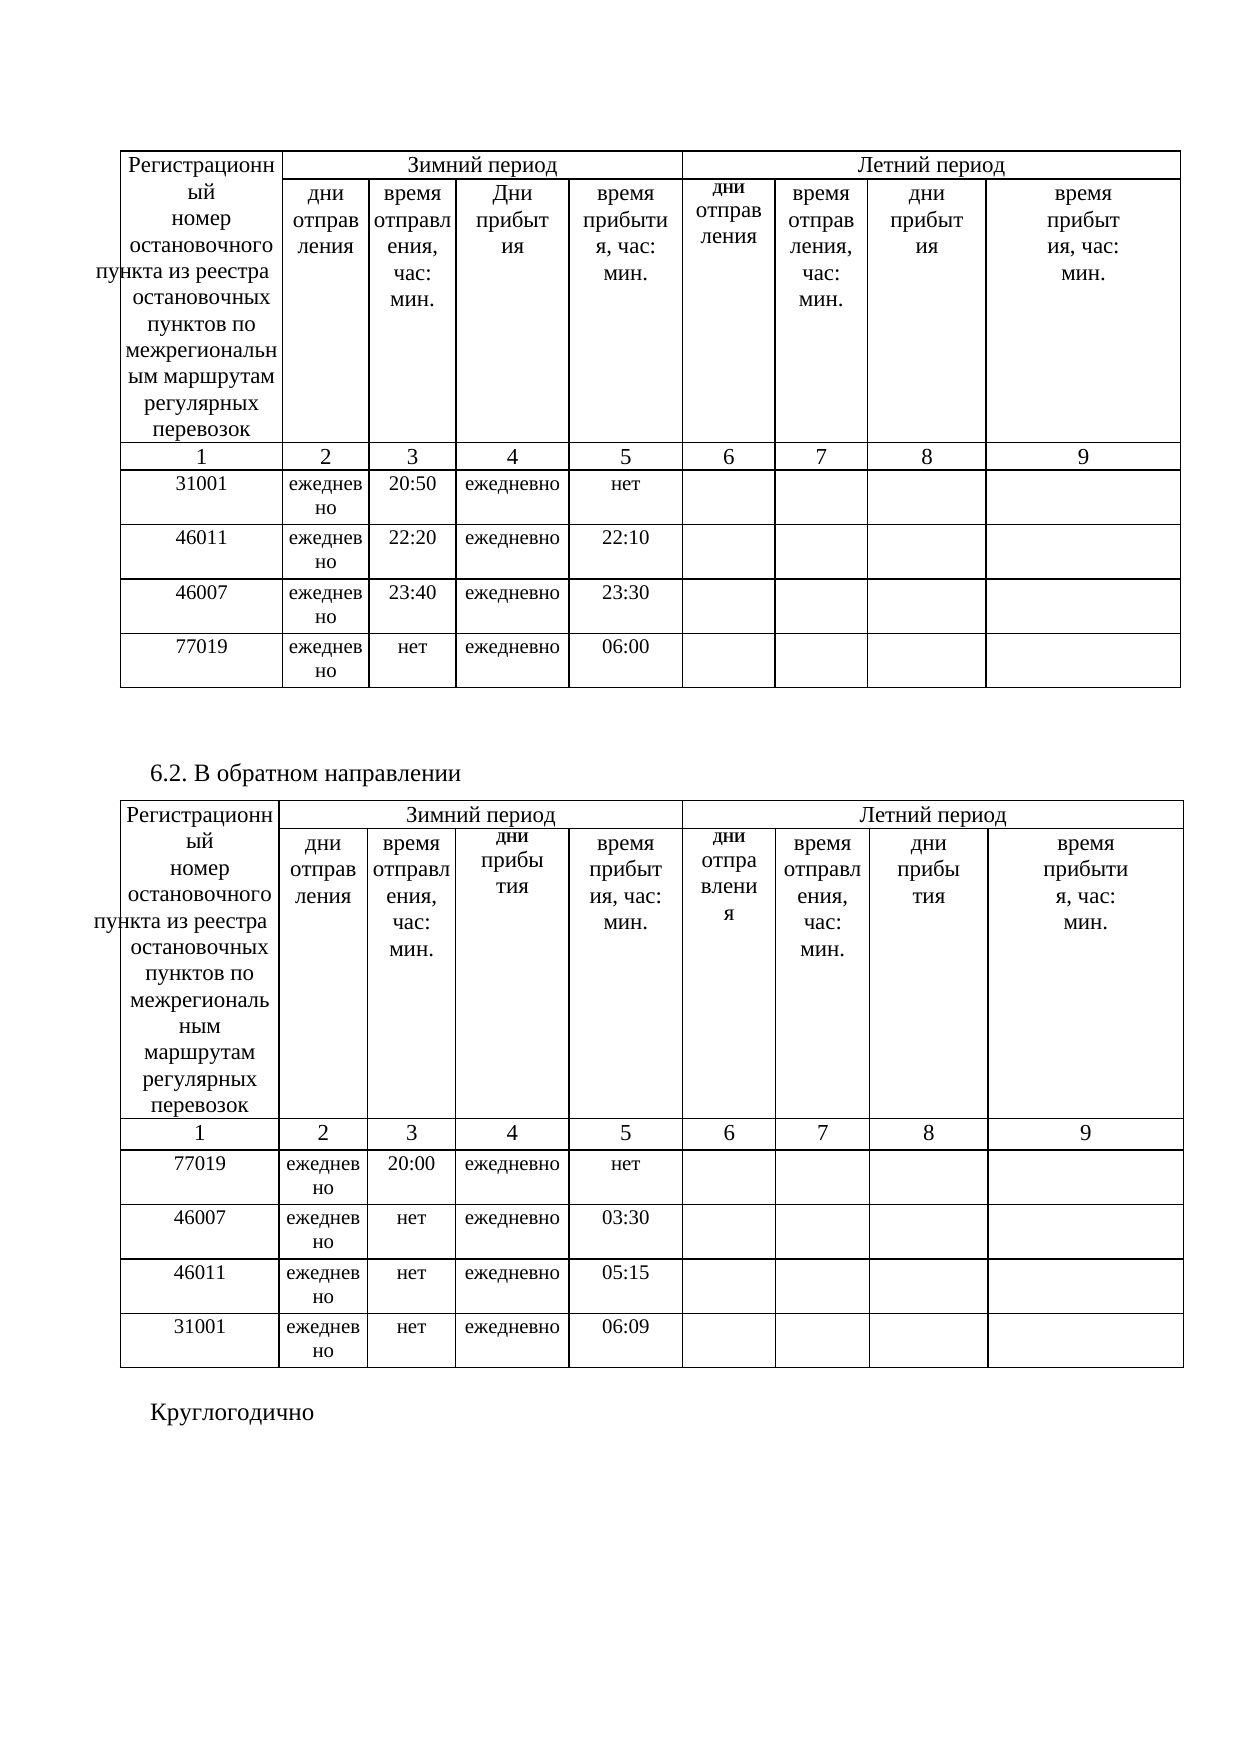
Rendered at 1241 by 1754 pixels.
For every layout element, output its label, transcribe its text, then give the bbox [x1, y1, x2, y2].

text Круглогодично [150, 1397, 1090, 1426]
table_cell ежедневно [456, 1205, 568, 1258]
table_cell ежедневно [280, 1314, 367, 1367]
table_cell 77019 [121, 1151, 278, 1204]
table_header Регистрационный номер остановочного пункта из реестра остановочных пунктов по межрегиональным маршрутам регулярных перевозок [121, 801, 278, 1117]
table_cell ежедневно [280, 1205, 367, 1258]
table_cell 20:50 [370, 471, 455, 524]
table_cell [870, 1314, 987, 1367]
table_cell [683, 1151, 775, 1204]
table_cell ежедневно [457, 525, 568, 578]
table_cell 46011 [121, 525, 282, 578]
table_cell [683, 634, 774, 687]
table_cell 5 [570, 443, 682, 469]
table_cell 46007 [121, 1205, 278, 1258]
table_cell время отправ ления, час: мин. [776, 180, 867, 441]
table_cell 7 [776, 443, 867, 469]
table_cell [989, 1151, 1183, 1204]
table_header Летний период [683, 801, 1183, 828]
table_cell время прибыт ия, час: мин. [570, 829, 682, 1117]
table_cell [683, 525, 774, 578]
table_cell 22:20 [370, 525, 455, 578]
table_cell [776, 1151, 869, 1204]
table_cell 9 [989, 1119, 1183, 1149]
table_cell 03:30 [570, 1205, 682, 1258]
table_cell ежедневно [283, 580, 368, 632]
table_cell [870, 1205, 987, 1258]
table_cell [868, 525, 985, 578]
table_header Регистрационный номер остановочного пункта из реестра остановочных пунктов по межрегиональным маршрутам регулярных перевозок [121, 152, 282, 441]
table_cell 31001 [121, 1314, 278, 1367]
table_cell [683, 1205, 775, 1258]
table_cell 5 [570, 1119, 682, 1149]
table_cell нет [570, 1151, 682, 1204]
table_cell [776, 634, 867, 687]
table_cell [989, 1260, 1183, 1312]
table_cell 1 [121, 443, 282, 469]
table_cell [683, 580, 774, 632]
table_cell 31001 [121, 471, 282, 524]
table_cell время прибыти я, час: мин. [989, 829, 1183, 1117]
table_cell 23:40 [370, 580, 455, 632]
table_cell [987, 525, 1180, 578]
table_cell ежедневно [457, 634, 568, 687]
table_cell дни прибыт ия [868, 180, 985, 441]
table_cell время отправл ения, час: мин. [776, 829, 869, 1117]
table_cell 05:15 [570, 1260, 682, 1312]
table_header Зимний период [283, 152, 682, 178]
table_cell нет [570, 471, 682, 524]
table_cell ежедневно [456, 1260, 568, 1312]
table_cell [776, 1260, 869, 1312]
table_cell [987, 580, 1180, 632]
table_cell 3 [370, 443, 455, 469]
table_cell ежедневно [283, 471, 368, 524]
table_cell дни отправ ления [280, 829, 367, 1117]
table_cell 6 [683, 443, 774, 469]
table_cell 1 [121, 1119, 278, 1149]
table_cell дни прибы тия [870, 829, 987, 1117]
table_cell [776, 1314, 869, 1367]
table_cell 4 [457, 443, 568, 469]
table_cell [868, 634, 985, 687]
table_cell 06:09 [570, 1314, 682, 1367]
table_cell ДНИ отпра влени я [683, 829, 775, 1117]
table_cell 2 [280, 1119, 367, 1149]
table_cell Дни прибыт ия [457, 180, 568, 441]
table_cell ежедневно [456, 1151, 568, 1204]
table_cell 46007 [121, 580, 282, 632]
table_cell [776, 525, 867, 578]
table_cell ежедневно [280, 1151, 367, 1204]
table_cell [989, 1205, 1183, 1258]
table_cell 23:30 [570, 580, 682, 632]
table_cell время отправл ения, час: мин. [368, 829, 455, 1117]
table_cell 20:00 [368, 1151, 455, 1204]
table_cell [776, 471, 867, 524]
table_cell ежедневно [457, 580, 568, 632]
table_cell [683, 1260, 775, 1312]
table_header Летний период [683, 152, 1180, 178]
table_cell нет [368, 1260, 455, 1312]
text 6.2. В обратном направлении [150, 758, 1090, 787]
table_cell дни отправ ления [283, 180, 368, 441]
table_cell [987, 471, 1180, 524]
table_cell 8 [870, 1119, 987, 1149]
table_cell [989, 1314, 1183, 1367]
table_cell ежедневно [283, 525, 368, 578]
table_cell нет [368, 1314, 455, 1367]
table_cell 7 [776, 1119, 869, 1149]
table_cell [683, 1314, 775, 1367]
table_cell 77019 [121, 634, 282, 687]
table_cell время отправл ения, час: мин. [370, 180, 455, 441]
table_cell 8 [868, 443, 985, 469]
table_cell нет [368, 1205, 455, 1258]
table_cell нет [370, 634, 455, 687]
table_cell [868, 471, 985, 524]
table_cell время прибыт ия, час: мин. [987, 180, 1180, 441]
table_cell время прибыти я, час: мин. [570, 180, 682, 441]
table_cell ДНИ отправ ления [683, 180, 774, 441]
table_cell 2 [283, 443, 368, 469]
table_cell [987, 634, 1180, 687]
table_cell [683, 471, 774, 524]
table_cell 6 [683, 1119, 775, 1149]
table_header Зимний период [280, 801, 682, 828]
table_cell 9 [987, 443, 1180, 469]
table_cell 4 [456, 1119, 568, 1149]
table_cell 22:10 [570, 525, 682, 578]
table_cell ежедневно [456, 1314, 568, 1367]
table_cell [776, 1205, 869, 1258]
table_cell 3 [368, 1119, 455, 1149]
table_cell ежедневно [283, 634, 368, 687]
table_cell ДНИ прибы тия [456, 829, 568, 1117]
table_cell [870, 1151, 987, 1204]
table_cell [870, 1260, 987, 1312]
table_cell [868, 580, 985, 632]
table_cell ежедневно [280, 1260, 367, 1312]
table_cell [776, 580, 867, 632]
table_cell 06:00 [570, 634, 682, 687]
table_cell 46011 [121, 1260, 278, 1312]
table_cell ежедневно [457, 471, 568, 524]
